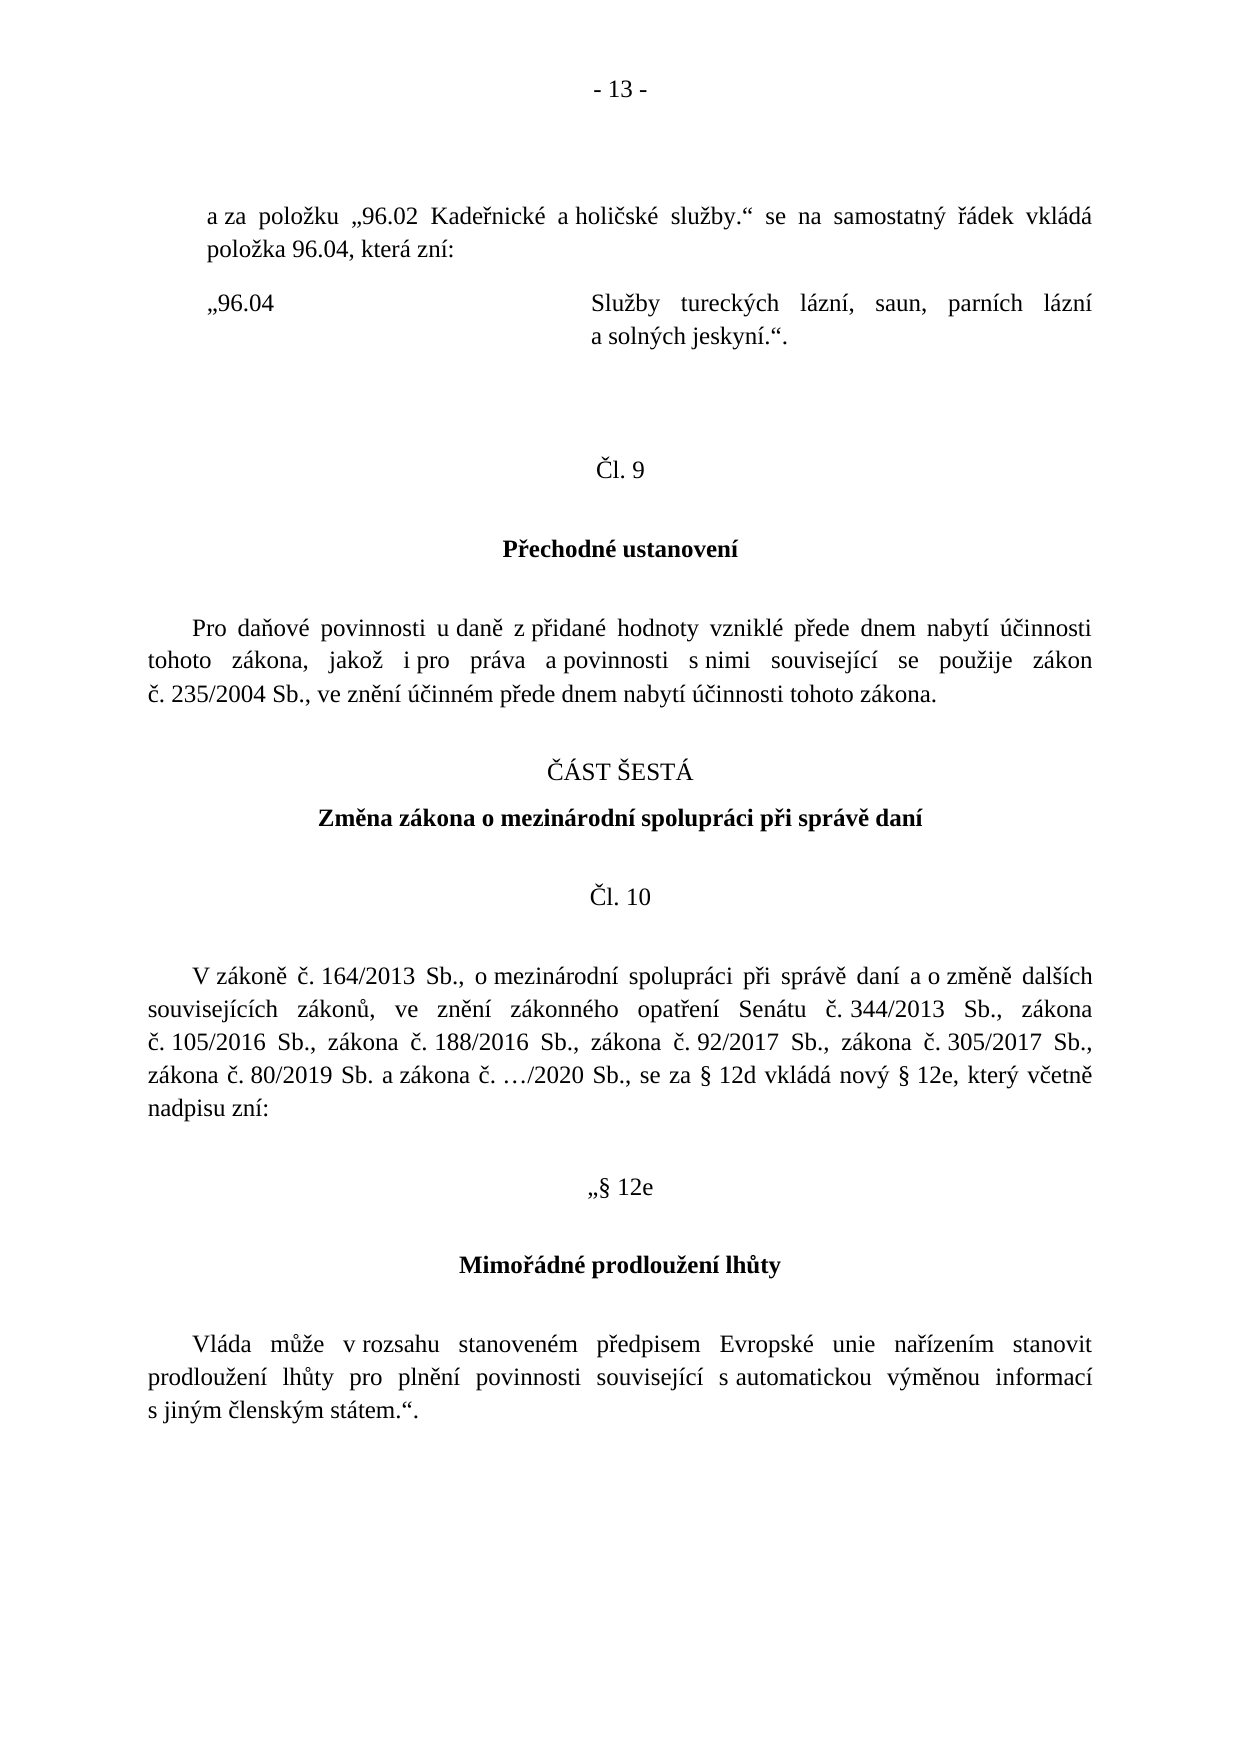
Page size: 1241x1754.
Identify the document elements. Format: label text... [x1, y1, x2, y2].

text „96.04 Služby tureckých lázní, saun, parních lázní a solných jeskyní.“. [207, 288, 1093, 350]
text ČÁST ŠESTÁ [148, 757, 1093, 786]
text V zákoně č. 164/2013 Sb., o mezinárodní spolupráci při správě daní a o změně dalších souvisejících zákonů, ve znění zákonného opatření Senátu č. 344/2013 Sb., zákona č. 105/2016 Sb., zákona č. 188/2016 Sb., zákona č. 92/2017 Sb., zákona č. 305/2017 Sb., zákona č. 80/2019 Sb. a zákona č. …/2020 Sb., se za § 12d vkládá nový § 12e, který včetně nadpisu zní: [148, 961, 1093, 1122]
text Vláda může v rozsahu stanoveném předpisem Evropské unie nařízením stanovit prodloužení lhůty pro plnění povinnosti související s automatickou výměnou informací s jiným členským státem.“. [148, 1329, 1093, 1424]
text a za položku „96.02 Kadeřnické a holičské služby.“ se na samostatný řádek vkládá položka 96.04, která zní: [207, 201, 1093, 263]
text Změna zákona o mezinárodní spolupráci při správě daní [148, 803, 1093, 832]
text „§ 12e [148, 1172, 1093, 1200]
text Pro daňové povinnosti u daně z přidané hodnoty vzniklé přede dnem nabytí účinnosti tohoto zákona, jakož i pro práva a povinnosti s nimi související se použije zákon č. 235/2004 Sb., ve znění účinném přede dnem nabytí účinnosti tohoto zákona. [148, 613, 1093, 707]
text Přechodné ustanovení [148, 534, 1093, 562]
text Mimořádné prodloužení lhůty [148, 1251, 1093, 1279]
